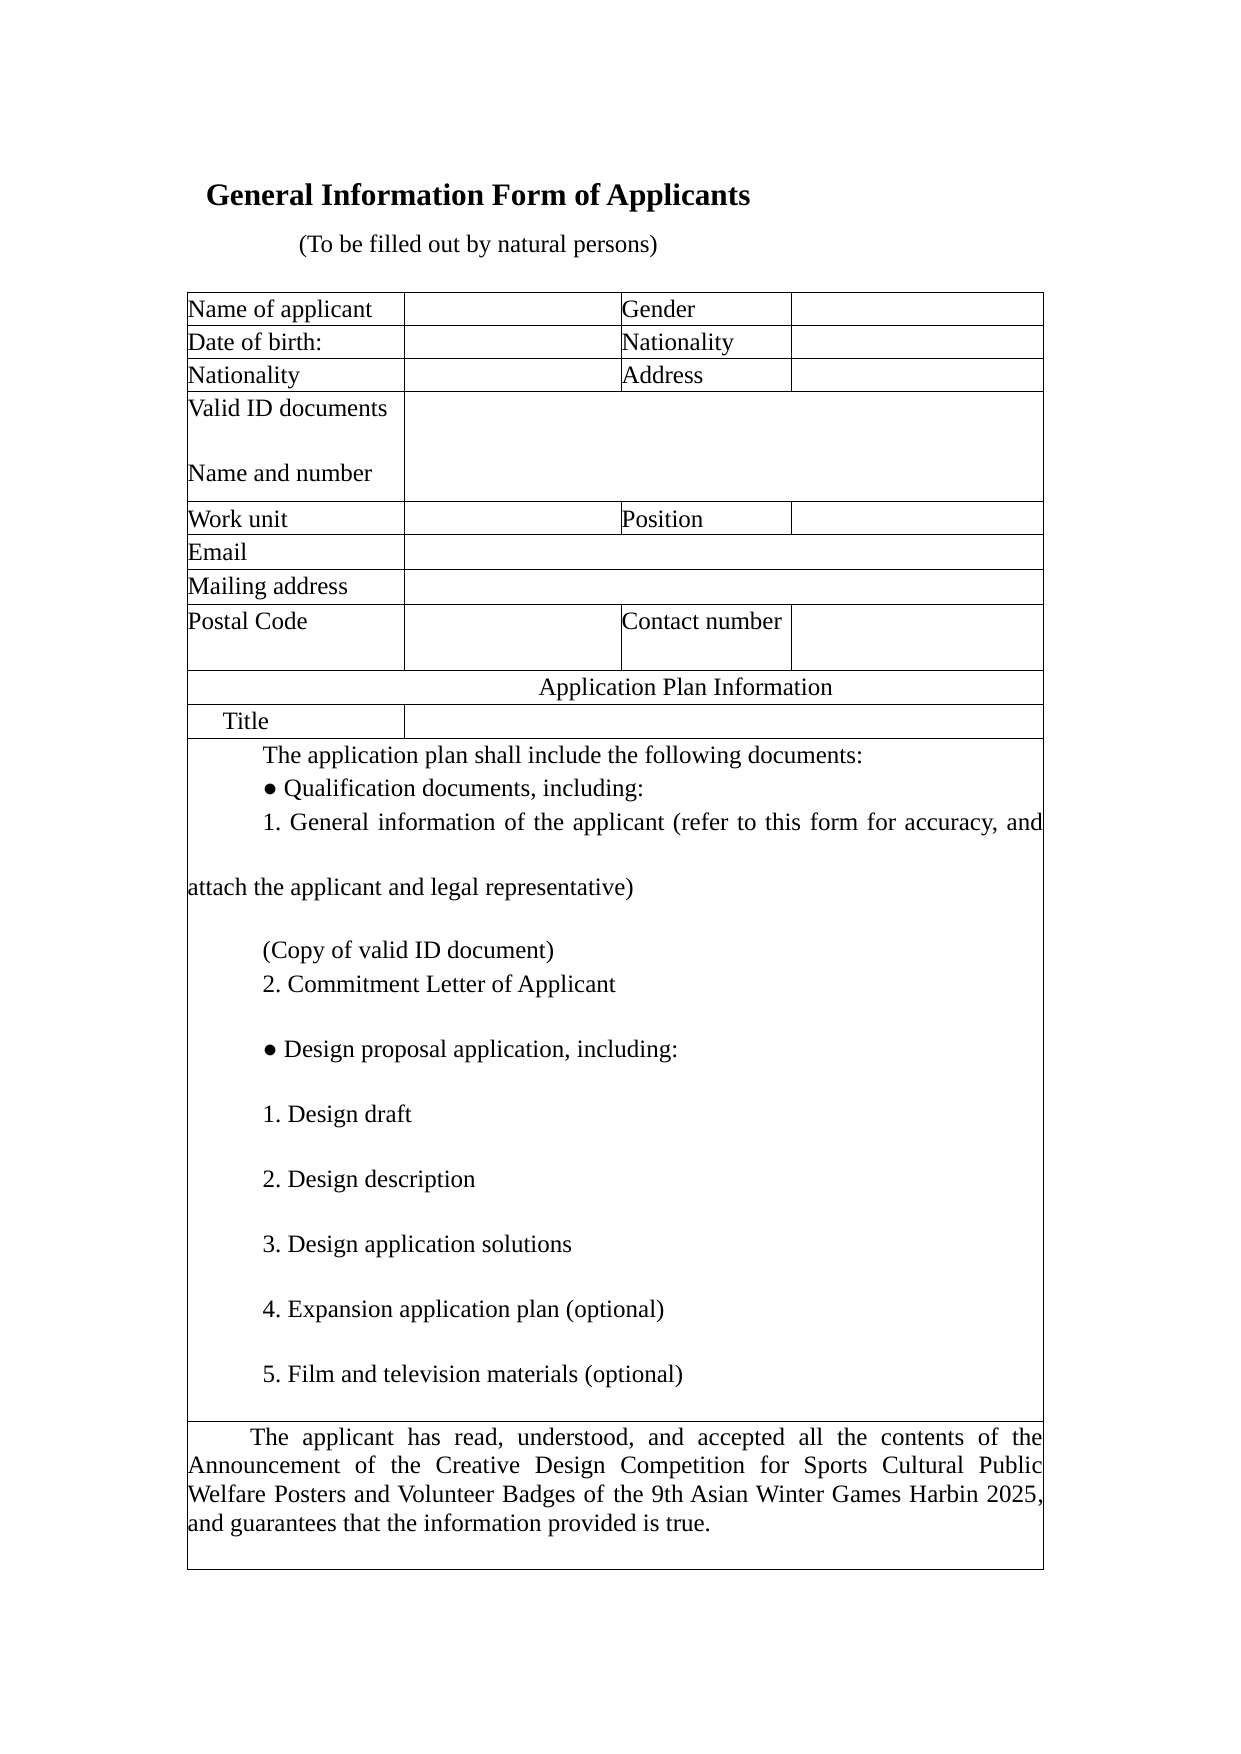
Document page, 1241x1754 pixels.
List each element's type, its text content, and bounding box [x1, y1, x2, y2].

table_cell Nationality [188, 359, 404, 391]
table_header [405, 293, 621, 325]
table_cell Application Plan Information [188, 671, 1043, 704]
table_cell [792, 326, 1043, 358]
table_cell [405, 535, 1043, 569]
table_cell [792, 359, 1043, 391]
table_cell Work unit [188, 502, 404, 534]
table_cell Position [622, 502, 791, 534]
table_header Gender [622, 293, 791, 325]
table_cell [405, 502, 621, 534]
table_cell [405, 705, 1043, 738]
table_cell [792, 502, 1043, 534]
table_cell The application plan shall include the following documents: ● Qualification documents, including: 1. General information of the applicant (refer to this form for accuracy, and attach the applicant and legal representative) (Copy of valid ID document) 2. Commitment Letter of Applicant ● Design proposal application, including: 1. Design draft 2. Design description 3. Design application solutions 4. Expansion application plan (optional) 5. Film and television materials (optional) [188, 739, 1043, 1421]
table_cell Postal Code [188, 605, 404, 670]
table_cell Title [188, 705, 404, 738]
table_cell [188, 1422, 1043, 1569]
table_cell Date of birth: [188, 326, 404, 358]
table_cell [405, 326, 621, 358]
table_header [792, 293, 1043, 325]
table_cell Nationality [622, 326, 791, 358]
text (To be filled out by natural persons) [187, 227, 769, 259]
table_cell Contact number [622, 605, 791, 670]
table_cell [405, 570, 1043, 604]
table_cell [405, 392, 1043, 501]
table_cell Email [188, 535, 404, 569]
table_cell [405, 605, 621, 670]
table_cell Valid ID documents Name and number [188, 392, 404, 501]
table_cell [405, 359, 621, 391]
table_cell [792, 605, 1043, 670]
table_cell Address [622, 359, 791, 391]
text General Information Form of Applicants [187, 162, 769, 227]
table_header Name of applicant [188, 293, 404, 325]
table_cell Mailing address [188, 570, 404, 604]
